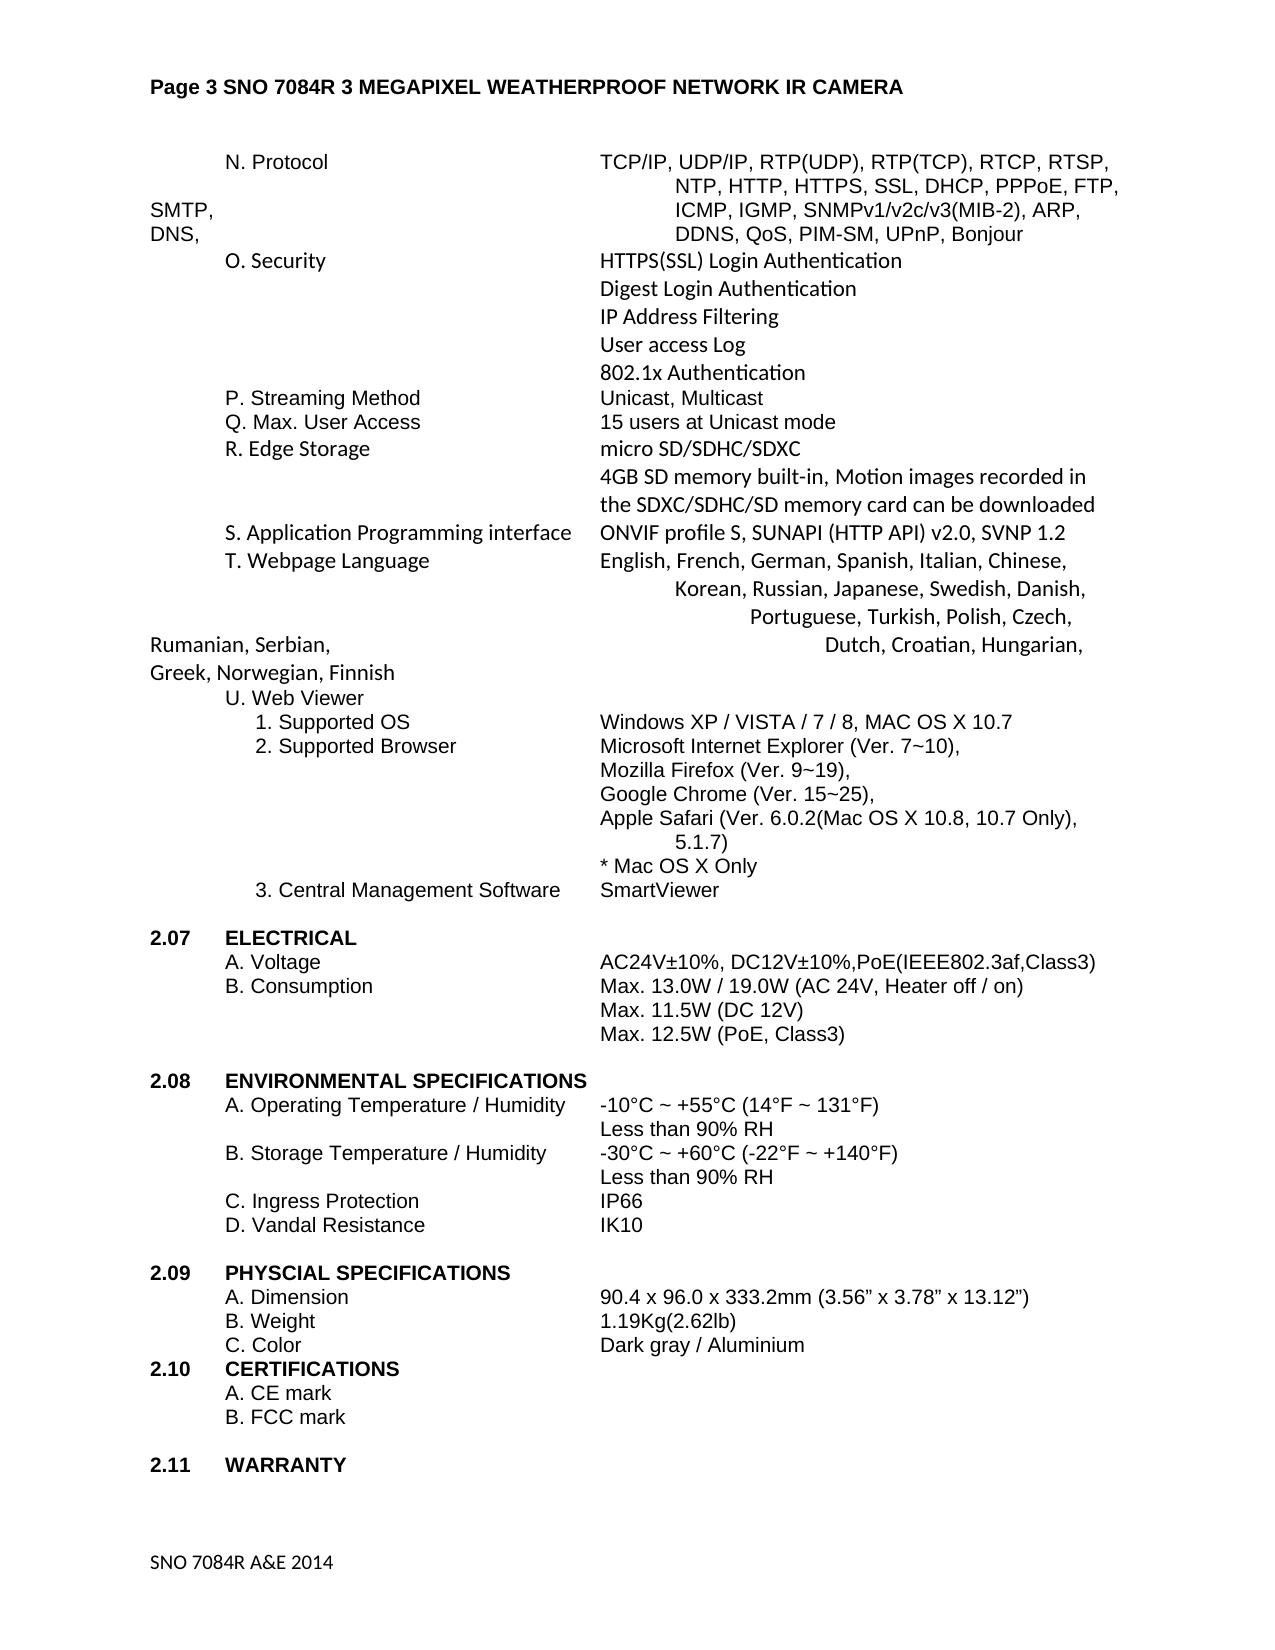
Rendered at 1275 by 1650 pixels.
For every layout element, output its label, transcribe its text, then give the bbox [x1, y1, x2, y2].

text 802.1x Authentication [150, 358, 1125, 386]
text A. Voltage AC24V±10%, DC12V±10%,PoE(IEEE802.3af,Class3) [225, 949, 1125, 973]
text 2. Supported Browser Microsoft Internet Explorer (Ver. 7~10), [161, 734, 1125, 758]
text C. Ingress Protection IP66 [225, 1189, 1125, 1213]
text Mozilla Firefox (Ver. 9~19), [161, 758, 1125, 782]
text B. Storage Temperature / Humidity -30°C ~ +60°C (-22°F ~ +140°F) [225, 1141, 1125, 1165]
text 2.07 ELECTRICAL [150, 926, 1125, 949]
text 3. Central Management Software SmartViewer [161, 878, 1125, 902]
text S. Application Programming interface ONVIF profile S, SUNAPI (HTTP API) v2.0, SVNP 1.2 [150, 518, 1125, 546]
text P. Streaming Method Unicast, Multicast [225, 386, 1125, 410]
text B. Weight 1.19Kg(2.62lb) [225, 1309, 1125, 1333]
text Max. 12.5W (PoE, Class3) [225, 1021, 1125, 1045]
text C. Color Dark gray / Aluminium [225, 1333, 1125, 1357]
text Q. Max. User Access 15 users at Unicast mode [225, 410, 1125, 434]
text O. Security HTTPS(SSL) Login Authentication [150, 246, 1125, 274]
text A. Dimension 90.4 x 96.0 x 333.2mm (3.56” x 3.78” x 13.12”) [225, 1285, 1125, 1309]
text Less than 90% RH [225, 1117, 1125, 1141]
text 2.08 ENVIRONMENTAL SPECIFICATIONS [150, 1069, 1125, 1093]
text Digest Login Authentication [150, 274, 1125, 302]
text A. Operating Temperature / Humidity -10°C ~ +55°C (14°F ~ 131°F) [225, 1093, 1125, 1117]
text Google Chrome (Ver. 15~25), [161, 782, 1125, 806]
text 2.11 WARRANTY [150, 1453, 1125, 1477]
text 1. Supported OS Windows XP / VISTA / 7 / 8, MAC OS X 10.7 [161, 710, 1125, 734]
text Max. 11.5W (DC 12V) [225, 997, 1125, 1021]
text IP Address Filtering [150, 302, 1125, 330]
text User access Log [150, 330, 1125, 358]
text N. Protocol TCP/IP, UDP/IP, RTP(UDP), RTP(TCP), RTCP, RTSP, NTP, HTTP, HTTPS, SSL, DHCP, PPPoE, FTP, SMTP, ICMP, IGMP, SNMPv1/v2c/v3(MIB-2), ARP, DNS, DDNS, QoS, PIM-SM, UPnP, Bonjour [150, 150, 1125, 246]
text the SDXC/SDHC/SD memory card can be downloaded [150, 490, 1125, 518]
text 2.10 CERTIFICATIONS [150, 1357, 1125, 1381]
text A. CE mark [225, 1381, 1125, 1405]
text T. Webpage Language English, French, German, Spanish, Italian, Chinese, Korean, Russian, Japanese, Swedish, Danish, Portuguese, Turkish, Polish, Czech, Rumanian, Serbian, Dutch, Croatian, Hungarian, Greek, Norwegian, Finnish [150, 546, 1125, 686]
text B. FCC mark [225, 1405, 1125, 1429]
text Apple Safari (Ver. 6.0.2(Mac OS X 10.8, 10.7 Only), 5.1.7) [161, 806, 1125, 854]
text * Mac OS X Only [161, 854, 1125, 878]
text U. Web Viewer [225, 686, 1125, 710]
text D. Vandal Resistance IK10 [225, 1213, 1125, 1237]
text 2.09 PHYSCIAL SPECIFICATIONS [150, 1261, 1125, 1285]
text B. Consumption Max. 13.0W / 19.0W (AC 24V, Heater off / on) [225, 973, 1125, 997]
text Less than 90% RH [225, 1165, 1125, 1189]
text R. Edge Storage micro SD/SDHC/SDXC [150, 434, 1125, 462]
text 4GB SD memory built-in, Motion images recorded in [150, 462, 1125, 490]
